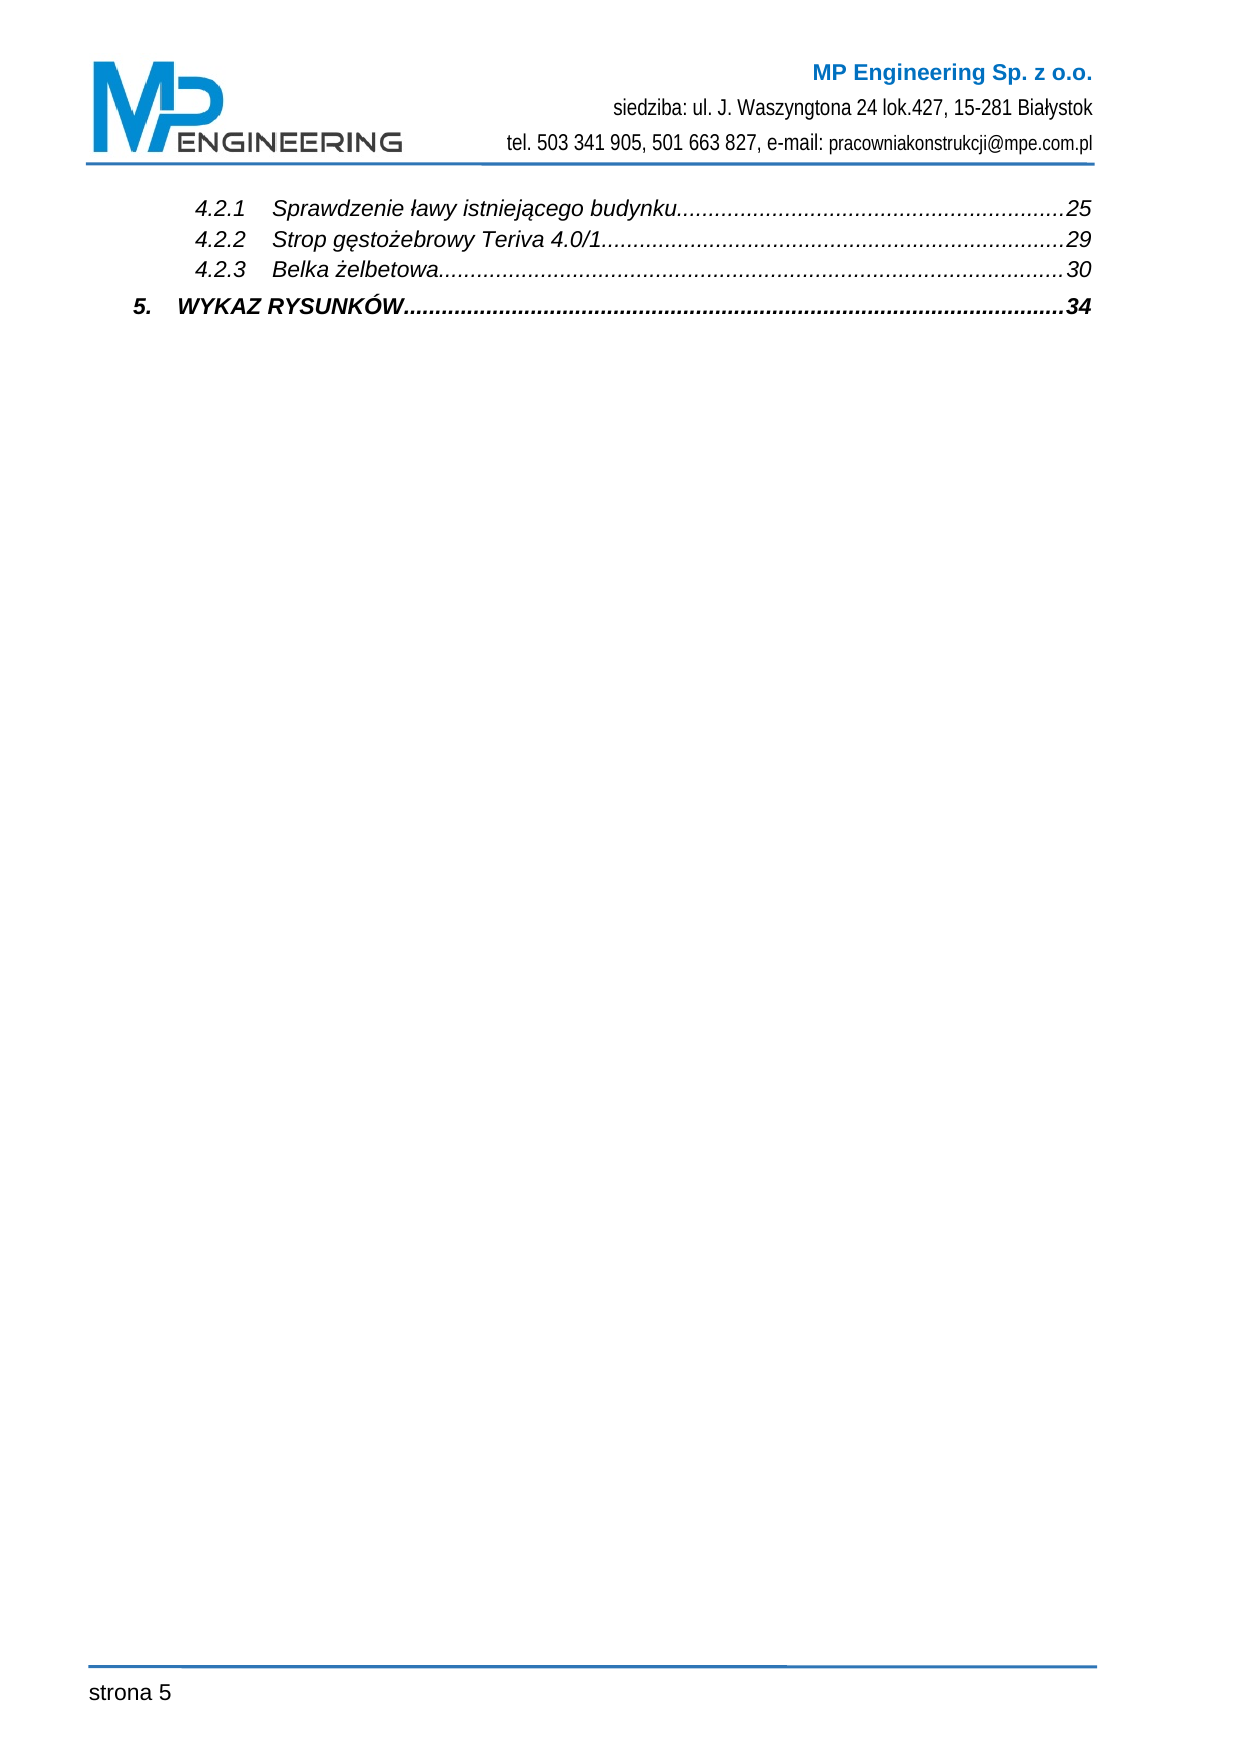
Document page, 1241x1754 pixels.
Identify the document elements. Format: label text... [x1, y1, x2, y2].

text 4.2.3 Belka żelbetowa 30 [134, 256, 1092, 283]
picture [89, 53, 407, 162]
text 4.2.2 Strop gęstożebrowy Teriva 4.0/1 29 [134, 226, 1092, 252]
text 5. Wykaz rysunków 34 [88, 293, 1092, 319]
text 4.2.1 Sprawdzenie ławy istniejącego budynku 25 [134, 195, 1092, 222]
